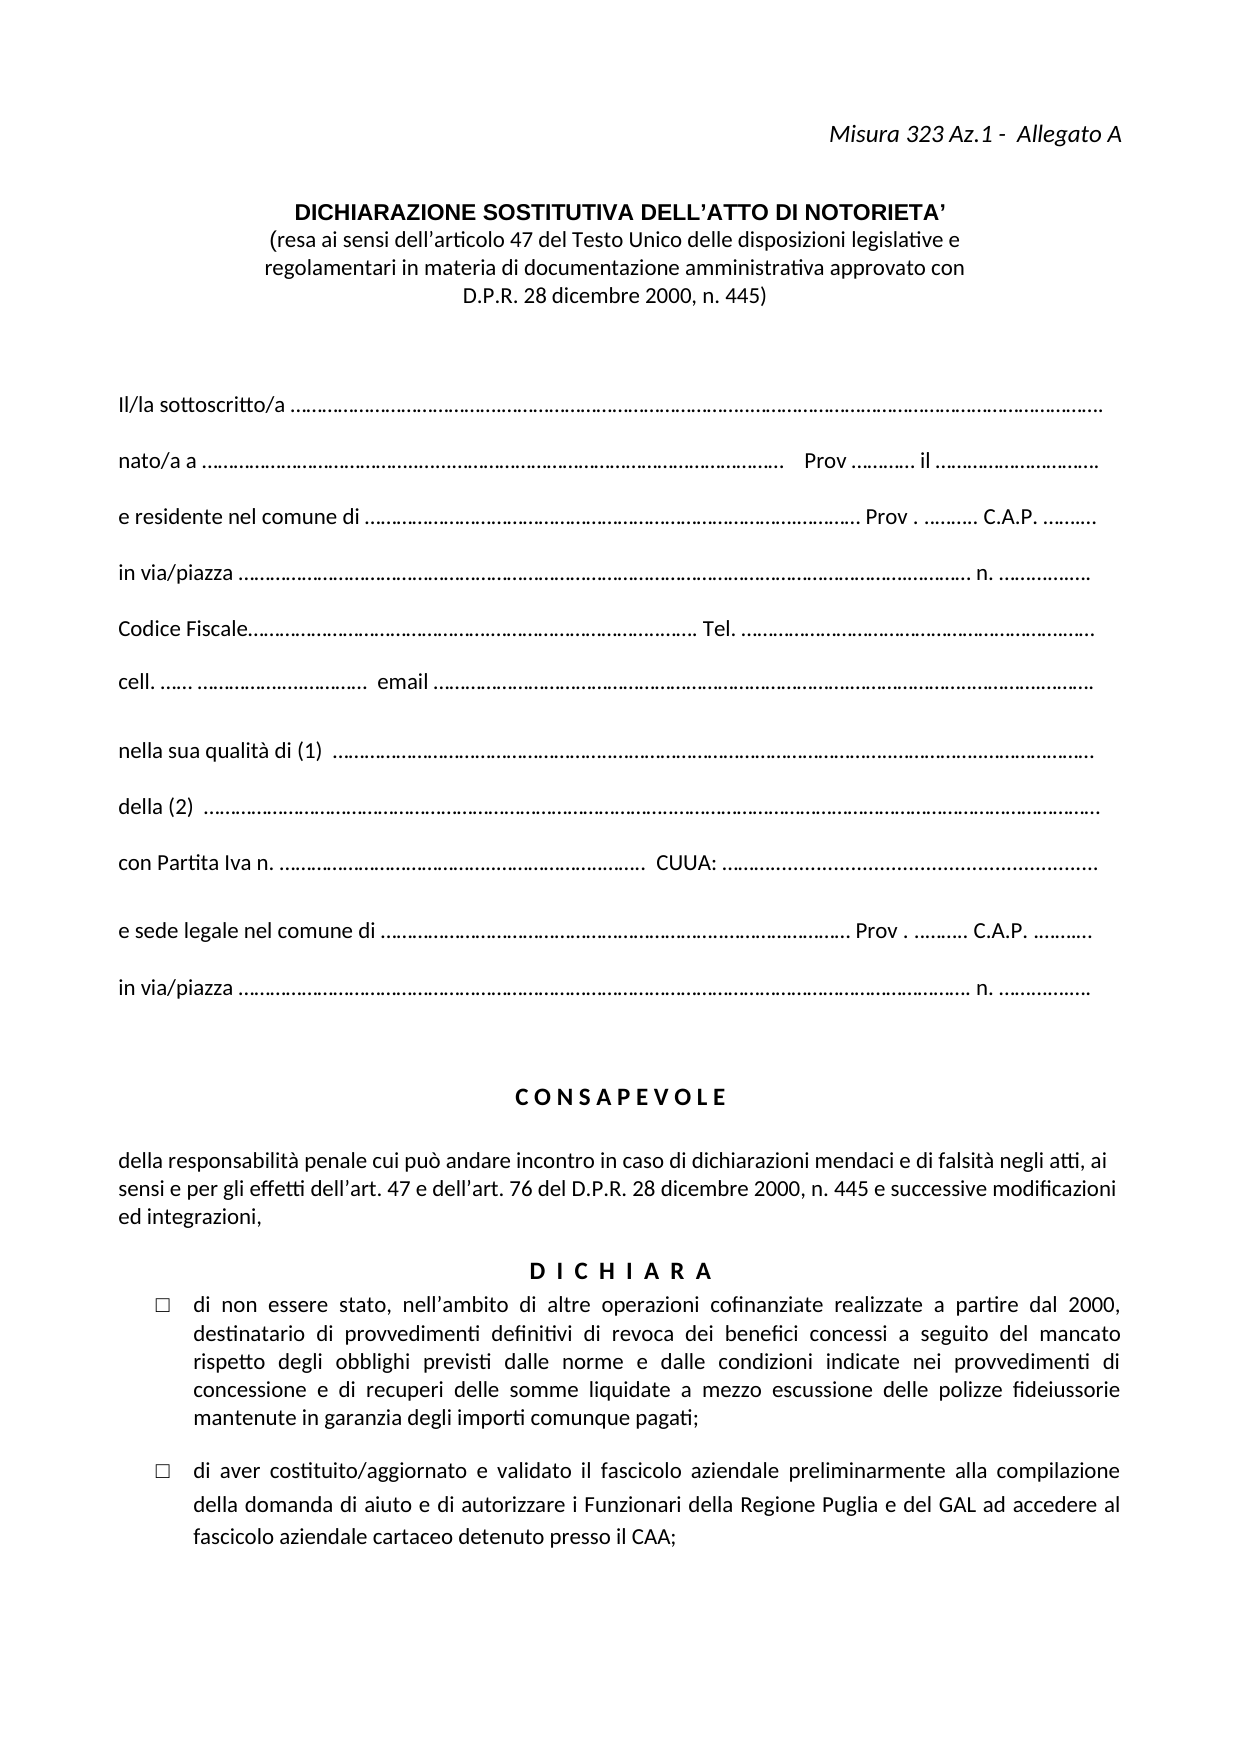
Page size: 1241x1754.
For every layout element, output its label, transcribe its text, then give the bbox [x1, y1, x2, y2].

text e residente nel comune di ……………………………………………………………………….………… Prov . ..…….. C.A.P. …….… [118, 502, 1122, 530]
text Misura 323 Az.1 - Allegato A [118, 118, 1122, 149]
title (resa ai sensi dell’articolo 47 del Testo Unico delle disposizioni legislative e regolamentari in materia di documentazione amministrativa approvato con D.P.R. , n. 445) [249, 225, 981, 309]
text con Partita Iva n. …………………………………..………………..…….. CUUA: ………......................................................... [118, 848, 1122, 876]
text della (2) ……………………………………………………………………………..……………………………………………………………………… [118, 792, 1122, 820]
text in via/piazza ……………………………………………………………………………………………………………….………… n. ……...….…. [118, 558, 1122, 586]
text nato/a a …………………………………..…...……………………………………………………… Prov ………… il …………………………. [118, 446, 1122, 474]
text D I C H I A R A [118, 1255, 1122, 1286]
text cell. …… …………….….………… email …………………………………………………………………….…………………..………….………. [118, 667, 1122, 695]
text e sede legale nel comune di ………………………………………………………..…………………… Prov . ..…….. C.A.P. .…….… [118, 917, 1122, 944]
list di aver costituito/aggiornato e validato il fascicolo aziendale preliminarmente alla compilazione della domanda di aiuto e di autorizzare i Funzionari della Regione Puglia e del GAL ad accedere al fascicolo aziendale cartaceo detenuto presso il CAA; [156, 1456, 1122, 1550]
text Codice Fiscale……………………………………….…………………………..……. Tel. …………………………………………………….…… [118, 614, 1122, 642]
title DICHIARAZIONE SOSTITUTIVA DELL’ATTO DI NOTORIETA’ [118, 199, 1122, 225]
text in via/piazza …………………………………………………………………………………………………………………………. n. ……...….…. [118, 973, 1122, 1001]
text C O N S A P E V O L E [118, 1081, 1122, 1111]
text nella sua qualità di (1) ……………………………………………..……………………………………………..……………..………………… [118, 736, 1122, 764]
list di non essere stato, nell’ambito di altre operazioni cofinanziate realizzate a partire dal 2000, destinatario di provvedimenti definitivi di revoca dei benefici concessi a seguito del mancato rispetto degli obblighi previsti dalle norme e dalle condizioni indicate nei provvedimenti di concessione e di recuperi delle somme liquidate a mezzo escussione delle polizze fideiussorie mantenute in garanzia degli importi comunque pagati; [156, 1290, 1122, 1431]
text della responsabilità penale cui può andare incontro in caso di dichiarazioni mendaci e di falsità negli atti, ai sensi e per gli effetti dell’art. 47 e dell’art. 76 del D.P.R. 28 dicembre 2000, n. 445 e successive modificazioni ed integrazioni, [118, 1146, 1122, 1230]
text Il/la sottoscritto/a ………………………………….………………………………………..…………………………………………………………. [118, 390, 1122, 418]
